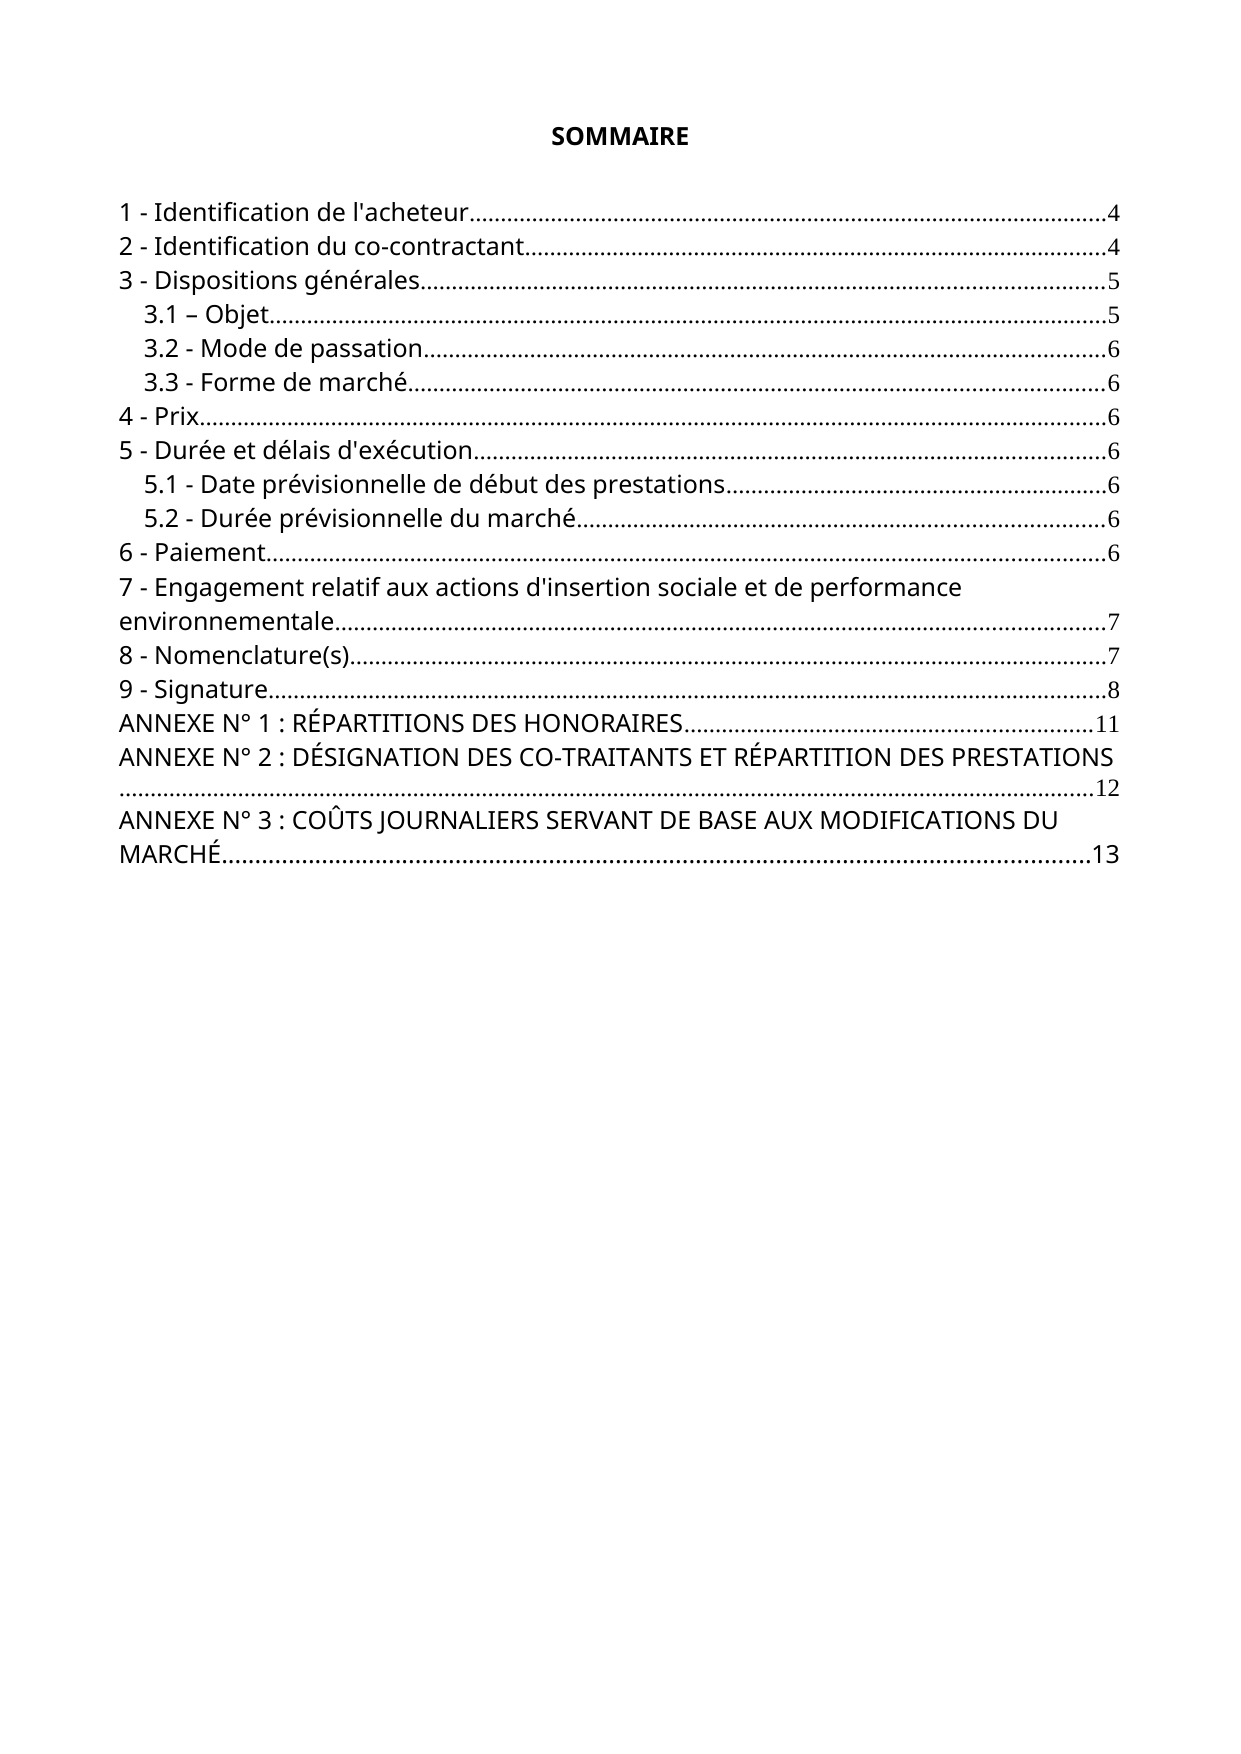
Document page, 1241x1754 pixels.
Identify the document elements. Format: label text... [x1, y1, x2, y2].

text 3 - Dispositions générales 5 [119, 263, 1121, 297]
text SOMMAIRE [119, 119, 1121, 153]
text ANNEXE N° 2 : DÉSIGNATION DES CO-TRAITANTS ET RÉPARTITION DES PRESTATIONS 12 [119, 739, 1121, 802]
text 3.3 - Forme de marché 6 [144, 365, 1121, 399]
text 8 - Nomenclature(s) 7 [119, 637, 1121, 671]
text 4 - Prix 6 [119, 399, 1121, 433]
text 9 - Signature 8 [119, 671, 1121, 705]
text 6 - Paiement 6 [119, 535, 1121, 569]
text 5.1 - Date prévisionnelle de début des prestations 6 [144, 467, 1121, 501]
text ANNEXE N° 3 : COÛTS JOURNALIERS SERVANT DE BASE AUX MODIFICATIONS DU MARCHÉ 13 [119, 802, 1121, 870]
text ANNEXE N° 1 : RÉPARTITIONS DES HONORAIRES 11 [119, 705, 1121, 739]
text 7 - Engagement relatif aux actions d'insertion sociale et de performance environnementale 7 [119, 569, 1121, 637]
text 3.1 – Objet 5 [144, 297, 1121, 331]
text 5 - Durée et délais d'exécution 6 [119, 433, 1121, 467]
text 3.2 - Mode de passation 6 [144, 331, 1121, 365]
text 2 - Identification du co-contractant 4 [119, 228, 1121, 263]
text 5.2 - Durée prévisionnelle du marché 6 [144, 501, 1121, 535]
text 1 - Identification de l'acheteur 4 [119, 194, 1121, 228]
